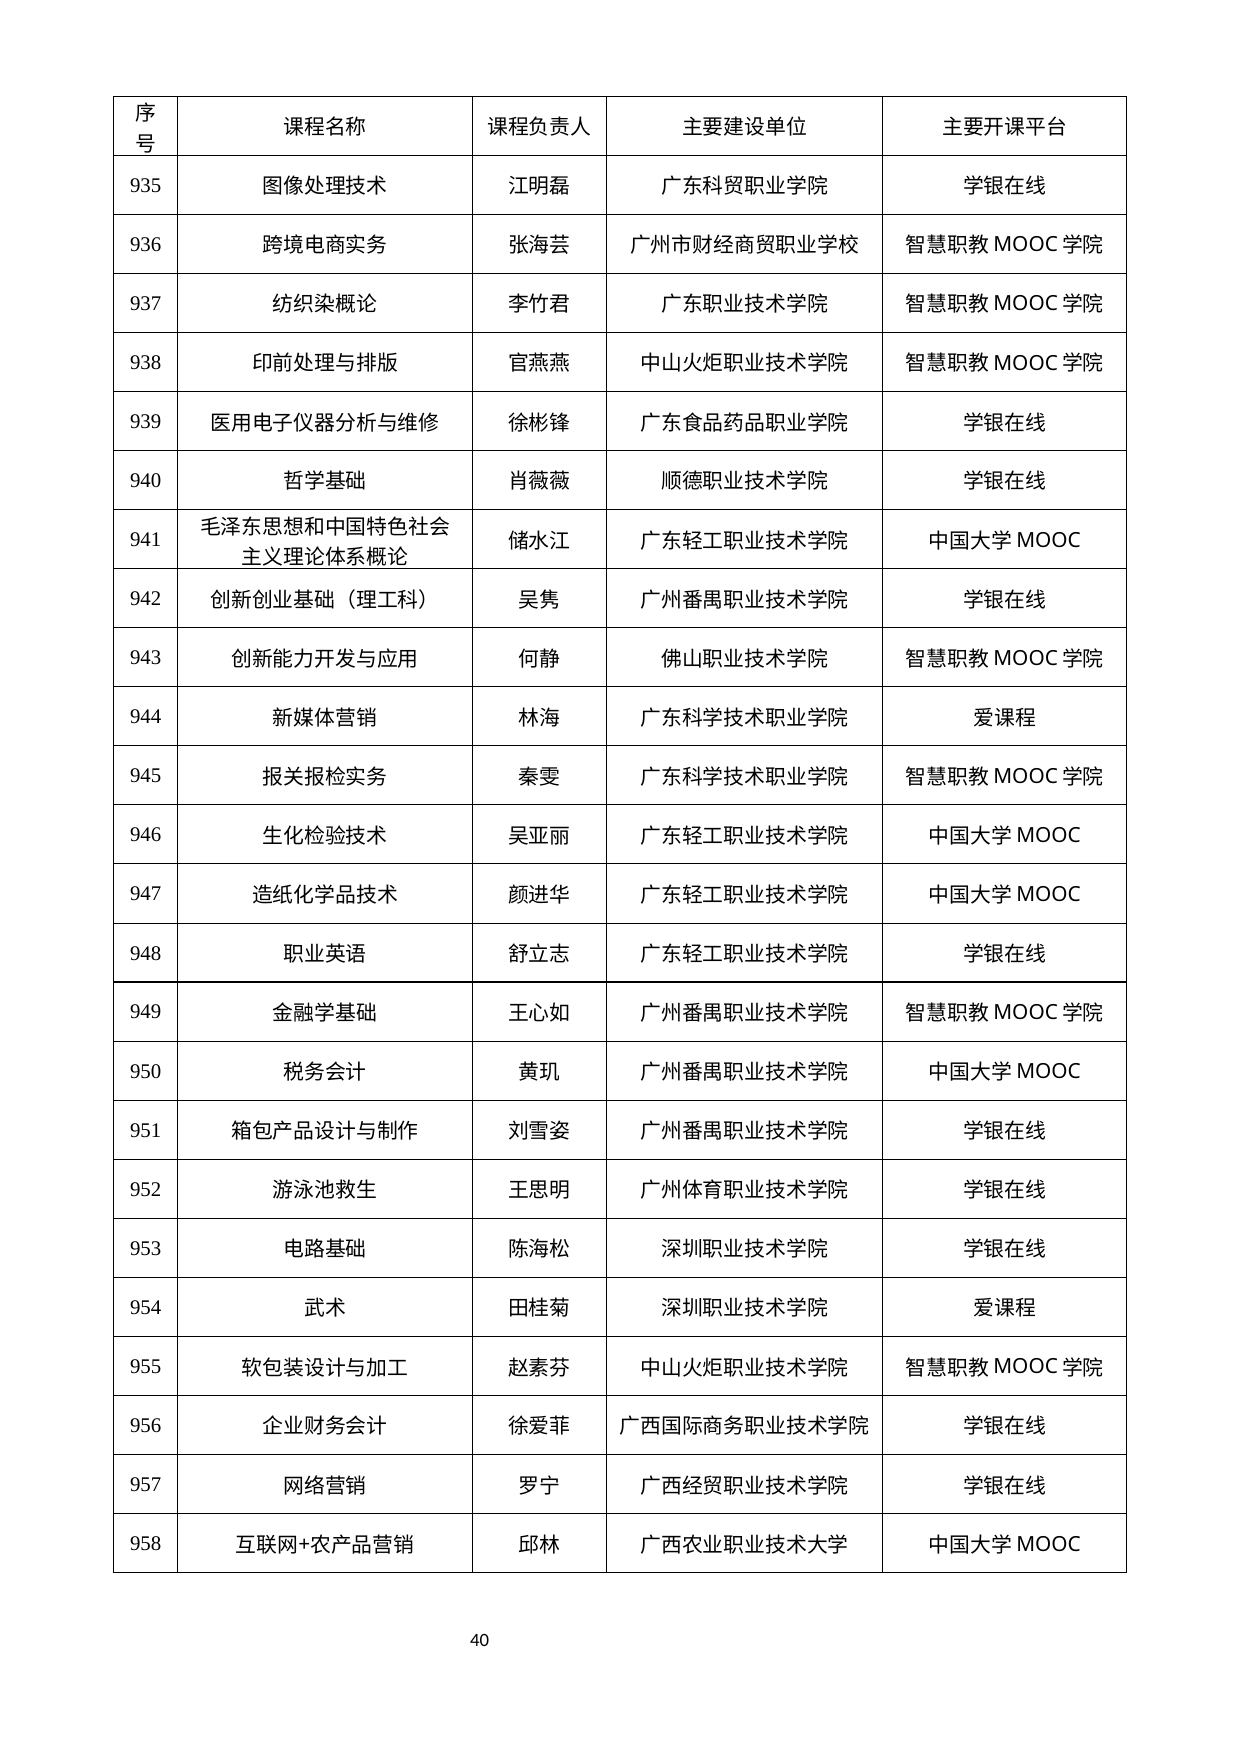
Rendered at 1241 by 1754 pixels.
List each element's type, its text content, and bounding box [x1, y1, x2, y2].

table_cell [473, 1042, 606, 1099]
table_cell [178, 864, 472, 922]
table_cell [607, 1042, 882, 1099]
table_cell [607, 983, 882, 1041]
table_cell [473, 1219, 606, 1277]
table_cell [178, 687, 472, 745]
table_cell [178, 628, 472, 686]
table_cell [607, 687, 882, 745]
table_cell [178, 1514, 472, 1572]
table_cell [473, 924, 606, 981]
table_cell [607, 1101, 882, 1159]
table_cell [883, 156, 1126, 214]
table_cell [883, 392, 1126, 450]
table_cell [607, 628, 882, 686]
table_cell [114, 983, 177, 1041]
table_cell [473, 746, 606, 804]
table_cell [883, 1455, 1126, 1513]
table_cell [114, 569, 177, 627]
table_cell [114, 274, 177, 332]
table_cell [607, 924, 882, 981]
table_header 序号 [114, 97, 177, 154]
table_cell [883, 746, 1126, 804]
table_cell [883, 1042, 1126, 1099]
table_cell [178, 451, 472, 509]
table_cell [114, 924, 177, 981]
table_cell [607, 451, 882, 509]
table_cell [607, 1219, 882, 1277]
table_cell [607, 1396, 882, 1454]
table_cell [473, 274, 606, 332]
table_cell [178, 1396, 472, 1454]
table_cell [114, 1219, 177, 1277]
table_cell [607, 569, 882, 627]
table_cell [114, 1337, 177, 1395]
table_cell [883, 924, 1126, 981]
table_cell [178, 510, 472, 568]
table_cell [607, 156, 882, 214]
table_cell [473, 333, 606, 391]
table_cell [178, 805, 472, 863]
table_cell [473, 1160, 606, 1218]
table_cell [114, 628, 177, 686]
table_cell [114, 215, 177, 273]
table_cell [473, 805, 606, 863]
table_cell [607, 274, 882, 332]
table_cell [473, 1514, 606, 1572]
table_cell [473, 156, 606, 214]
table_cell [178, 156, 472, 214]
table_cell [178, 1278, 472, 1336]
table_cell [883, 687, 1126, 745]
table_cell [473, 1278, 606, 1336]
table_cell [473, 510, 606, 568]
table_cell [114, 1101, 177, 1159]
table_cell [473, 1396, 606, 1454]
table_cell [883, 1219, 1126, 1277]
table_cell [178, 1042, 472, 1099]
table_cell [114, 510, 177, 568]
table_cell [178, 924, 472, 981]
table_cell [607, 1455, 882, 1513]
table_header 课程名称 [178, 97, 472, 154]
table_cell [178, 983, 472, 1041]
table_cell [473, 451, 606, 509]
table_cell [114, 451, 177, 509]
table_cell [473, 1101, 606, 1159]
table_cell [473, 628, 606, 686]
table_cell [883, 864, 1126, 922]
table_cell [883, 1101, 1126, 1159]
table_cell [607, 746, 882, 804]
table_header 主要建设单位 [607, 97, 882, 154]
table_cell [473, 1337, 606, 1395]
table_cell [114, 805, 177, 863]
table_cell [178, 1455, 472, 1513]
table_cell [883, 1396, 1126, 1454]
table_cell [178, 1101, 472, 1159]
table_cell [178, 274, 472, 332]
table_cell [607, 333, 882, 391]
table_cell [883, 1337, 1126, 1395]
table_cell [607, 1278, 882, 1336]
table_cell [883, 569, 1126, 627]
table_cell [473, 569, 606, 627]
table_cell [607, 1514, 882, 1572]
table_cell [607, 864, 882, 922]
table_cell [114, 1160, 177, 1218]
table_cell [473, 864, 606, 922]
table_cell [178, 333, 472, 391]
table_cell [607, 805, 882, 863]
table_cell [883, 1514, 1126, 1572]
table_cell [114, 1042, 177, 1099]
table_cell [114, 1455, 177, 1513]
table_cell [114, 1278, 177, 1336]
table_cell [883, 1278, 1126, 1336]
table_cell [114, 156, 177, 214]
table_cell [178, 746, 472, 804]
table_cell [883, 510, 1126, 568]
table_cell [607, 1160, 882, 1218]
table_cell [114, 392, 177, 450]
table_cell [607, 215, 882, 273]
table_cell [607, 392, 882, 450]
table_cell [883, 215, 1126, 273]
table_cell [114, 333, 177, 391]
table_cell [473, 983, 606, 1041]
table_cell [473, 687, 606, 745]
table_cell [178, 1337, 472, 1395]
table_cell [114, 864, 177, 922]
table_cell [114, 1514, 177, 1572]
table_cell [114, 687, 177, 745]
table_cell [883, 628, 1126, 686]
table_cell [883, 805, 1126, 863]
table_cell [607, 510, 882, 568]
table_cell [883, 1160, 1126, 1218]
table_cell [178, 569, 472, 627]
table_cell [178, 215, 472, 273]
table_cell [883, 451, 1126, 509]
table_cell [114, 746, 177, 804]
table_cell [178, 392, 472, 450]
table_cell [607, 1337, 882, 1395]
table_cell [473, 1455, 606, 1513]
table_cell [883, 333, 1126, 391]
table_header 课程负责人 [473, 97, 606, 154]
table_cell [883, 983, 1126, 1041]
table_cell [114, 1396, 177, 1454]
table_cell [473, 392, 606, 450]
table_header 主要开课平台 [883, 97, 1126, 154]
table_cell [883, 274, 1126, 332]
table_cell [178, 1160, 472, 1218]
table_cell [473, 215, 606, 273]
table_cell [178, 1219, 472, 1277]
